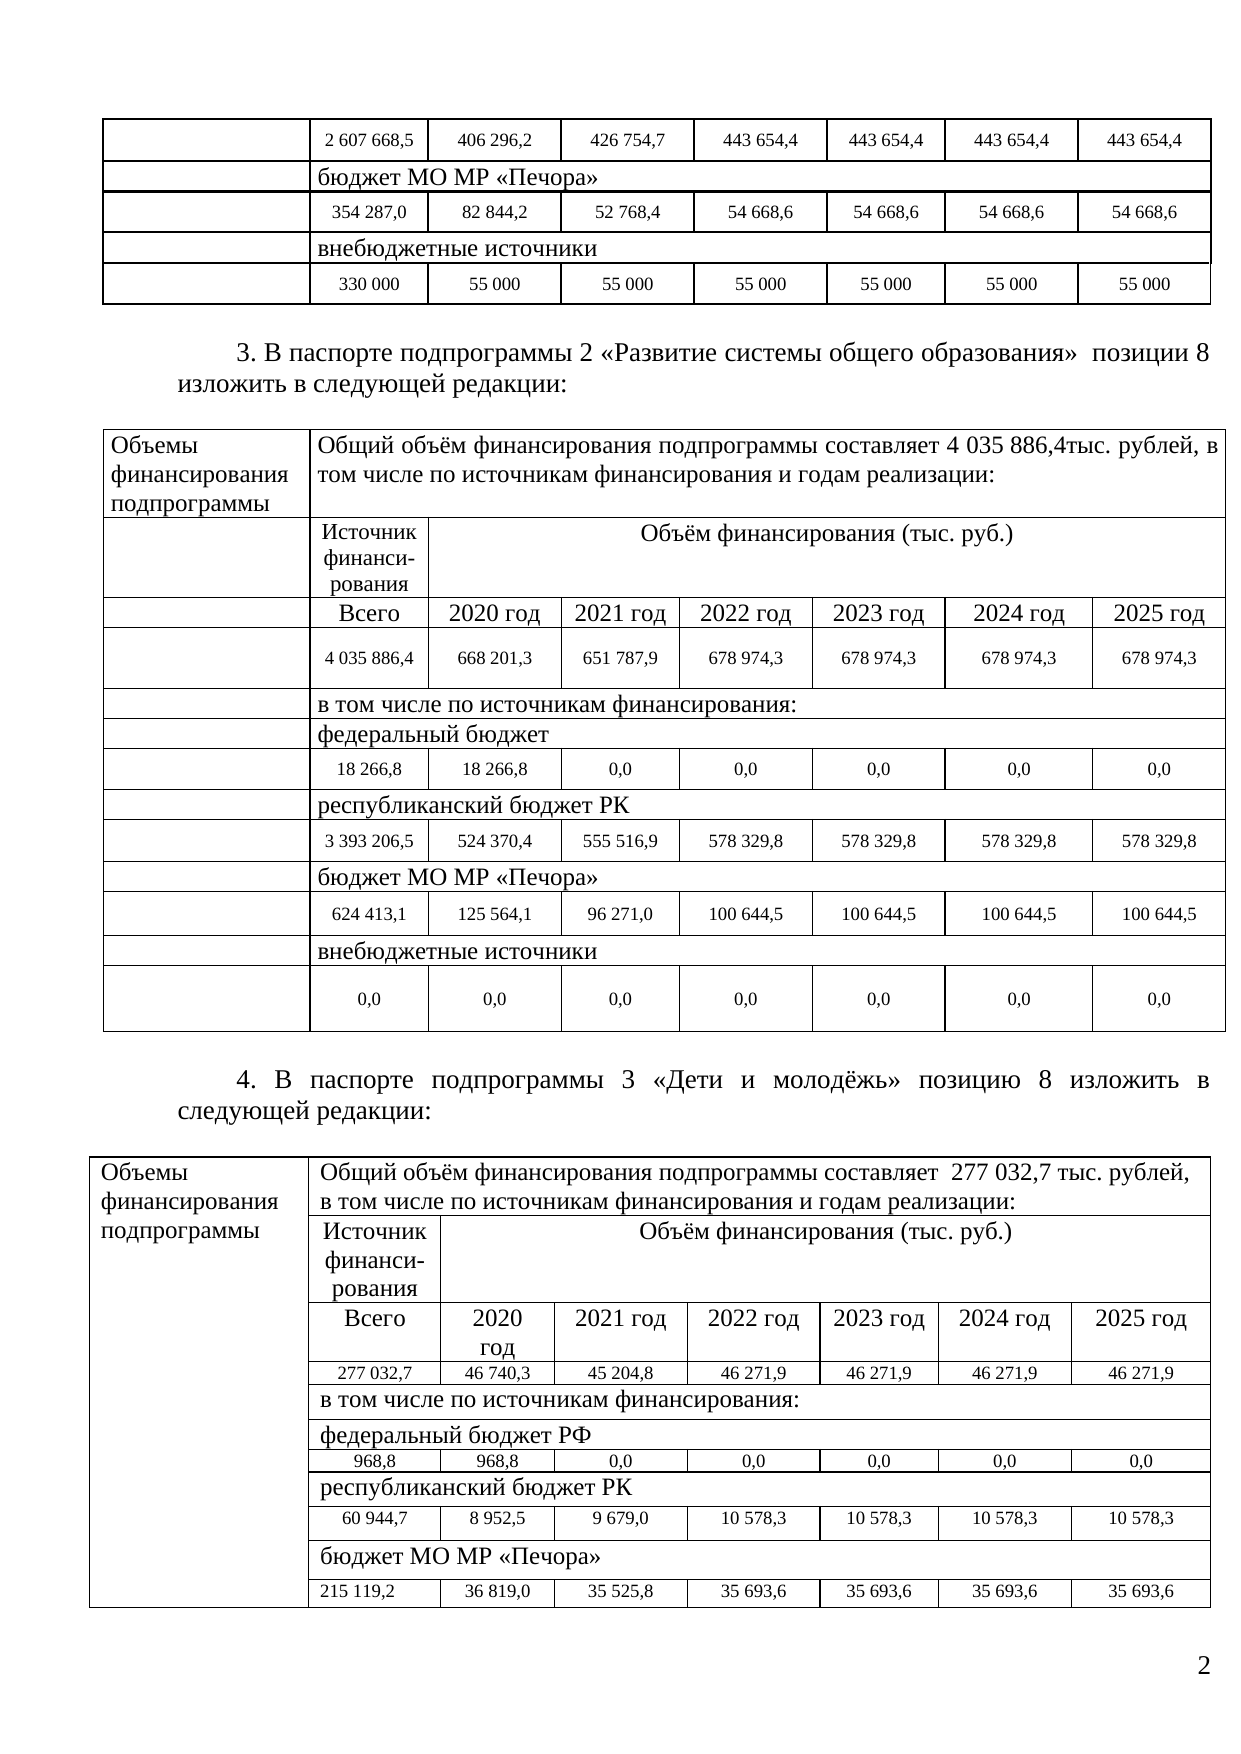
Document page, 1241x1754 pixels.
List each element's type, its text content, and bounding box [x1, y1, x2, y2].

table_cell 578 329,8 [680, 820, 812, 861]
table_cell 100 644,5 [680, 892, 812, 935]
table_cell 578 329,8 [1093, 820, 1225, 861]
table_cell 10 578,3 [939, 1507, 1071, 1540]
table_cell 46 740,3 [441, 1362, 554, 1383]
table_cell 46 271,9 [939, 1362, 1071, 1383]
table_cell республиканский бюджет РК [311, 790, 1225, 819]
table_cell Всего [311, 598, 428, 627]
table_cell 968,8 [309, 1450, 440, 1471]
table_cell федеральный бюджет [311, 719, 1225, 747]
table_cell 578 329,8 [813, 820, 944, 861]
table_cell 0,0 [946, 966, 1092, 1031]
table_cell Всего [309, 1303, 440, 1361]
table_cell 2024 год [946, 598, 1092, 627]
table_cell бюджет МО МР «Печора» [309, 1541, 1210, 1579]
table_cell бюджет МО МР «Печора» [311, 862, 1225, 891]
table_cell 8 952,5 [441, 1507, 554, 1540]
table_cell 36 819,0 [441, 1580, 554, 1607]
table_cell 10 578,3 [688, 1507, 819, 1540]
table_cell 54 668,6 [1079, 193, 1210, 231]
table_header Объемы финансирования подпрограммы [90, 1158, 308, 1607]
table_cell 330 000 [311, 264, 427, 303]
table_cell 0,0 [813, 749, 944, 789]
table_cell 125 564,1 [429, 892, 561, 935]
table_cell 18 266,8 [311, 749, 428, 789]
table_cell 54 668,6 [946, 193, 1077, 231]
table_cell бюджет МО МР «Печора» [311, 162, 1210, 190]
table_cell 406 296,2 [429, 120, 560, 159]
table_cell 2025 год [1093, 598, 1225, 627]
table_cell 2020 год [441, 1303, 554, 1361]
table_cell 2025 год [1072, 1303, 1210, 1361]
table_cell 52 768,4 [562, 193, 693, 231]
table_cell Источник финанси-рования [311, 518, 428, 597]
table_cell 0,0 [311, 966, 428, 1031]
table_cell 54 668,6 [828, 193, 944, 231]
table_header Общий объём финансирования подпрограммы составляет 4 035 886,4тыс. рублей, в том числе по источникам финансирования и годам реализации: [311, 430, 1225, 517]
table_cell в том числе по источникам финансирования: [309, 1385, 1210, 1419]
table_cell 45 204,8 [555, 1362, 687, 1383]
table_cell 277 032,7 [309, 1362, 440, 1383]
table_cell 668 201,3 [429, 628, 561, 688]
text 3. В паспорте подпрограммы 2 «Развитие системы общего образования» позиции 8 изложить в следующей редакции: [177, 336, 1211, 398]
table_cell 2021 год [555, 1303, 687, 1361]
table_header Объемы финансирования подпрограммы [104, 430, 309, 517]
table_header Общий объём финансирования подпрограммы составляет 277 032,7 тыс. рублей, в том числе по источникам финансирования и годам реализации: [309, 1158, 1210, 1215]
table_cell 100 644,5 [813, 892, 944, 935]
table_cell 55 000 [828, 264, 944, 303]
table_cell 0,0 [562, 749, 679, 789]
table_cell 2020 год [429, 598, 561, 627]
table_cell Объём финансирования (тыс. руб.) [429, 518, 1225, 597]
table_cell 10 578,3 [821, 1507, 938, 1540]
table_cell Источникфинанси-рования [309, 1216, 440, 1302]
table_cell 0,0 [813, 966, 944, 1031]
table_cell 100 644,5 [946, 892, 1092, 935]
table_cell 678 974,3 [946, 628, 1092, 688]
table_cell 55 000 [695, 264, 826, 303]
table_cell 0,0 [1093, 966, 1225, 1031]
table_cell 2022 год [688, 1303, 819, 1361]
table_cell 0,0 [555, 1450, 687, 1471]
table_cell 354 287,0 [311, 193, 427, 231]
table_cell 55 000 [429, 264, 560, 303]
table_cell 35 693,6 [1072, 1580, 1210, 1607]
table_cell 9 679,0 [555, 1507, 687, 1540]
table_cell республиканский бюджет РК [309, 1473, 1210, 1506]
table_cell 10 578,3 [1072, 1507, 1210, 1540]
table_cell Объём финансирования (тыс. руб.) [441, 1216, 1210, 1302]
table_cell 443 654,4 [828, 120, 944, 159]
table_cell 46 271,9 [688, 1362, 819, 1383]
table_cell 624 413,1 [311, 892, 428, 935]
table_cell 678 974,3 [813, 628, 944, 688]
table_cell 2023 год [821, 1303, 938, 1361]
table_cell 651 787,9 [562, 628, 679, 688]
table_cell 0,0 [939, 1450, 1071, 1471]
table_cell федеральный бюджет РФ [309, 1420, 1210, 1449]
table_cell 82 844,2 [429, 193, 560, 231]
table_cell 54 668,6 [695, 193, 826, 231]
table_cell 55 000 [946, 264, 1077, 303]
table_cell 678 974,3 [680, 628, 812, 688]
table_cell 2 607 668,5 [311, 120, 427, 159]
table_cell 0,0 [429, 966, 561, 1031]
table_cell 2024 год [939, 1303, 1071, 1361]
table_cell 215 119,2 [309, 1580, 440, 1607]
table_cell 443 654,4 [1079, 120, 1210, 159]
table_cell внебюджетные источники [311, 233, 1210, 262]
table_cell 100 644,5 [1093, 892, 1225, 935]
table_cell 46 271,9 [1072, 1362, 1210, 1383]
table_cell 55 000 [562, 264, 693, 303]
table_cell 35 525,8 [555, 1580, 687, 1607]
table_cell в том числе по источникам финансирования: [311, 689, 1225, 718]
table_cell 426 754,7 [562, 120, 693, 159]
table_cell 0,0 [946, 749, 1092, 789]
table_cell 55 000 [1079, 262, 1210, 303]
table_cell 443 654,4 [695, 120, 826, 159]
table_cell 60 944,7 [309, 1507, 440, 1540]
table_cell 35 693,6 [821, 1580, 938, 1607]
table_cell 0,0 [562, 966, 679, 1031]
text 4. В паспорте подпрограммы 3 «Дети и молодёжь» позицию 8 изложить в следующей редакции: [177, 1063, 1211, 1125]
table_cell 578 329,8 [946, 820, 1092, 861]
table_cell 4 035 886,4 [311, 628, 428, 688]
table_cell 443 654,4 [946, 120, 1077, 159]
table_cell внебюджетные источники [311, 936, 1225, 965]
table_cell 2023 год [813, 598, 944, 627]
table_cell 0,0 [821, 1450, 938, 1471]
table_cell 524 370,4 [429, 820, 561, 861]
table_cell 18 266,8 [429, 749, 561, 789]
table_cell 0,0 [688, 1450, 819, 1471]
table_cell 35 693,6 [939, 1580, 1071, 1607]
table_cell 2021 год [562, 598, 679, 627]
table_cell 0,0 [1093, 749, 1225, 789]
table_cell 3 393 206,5 [311, 820, 428, 861]
table_cell 35 693,6 [688, 1580, 819, 1607]
table_cell 555 516,9 [562, 820, 679, 861]
table_cell 0,0 [1072, 1450, 1210, 1471]
table_cell 2022 год [680, 598, 812, 627]
table_cell 678 974,3 [1093, 628, 1225, 688]
table_cell 0,0 [680, 966, 812, 1031]
table_cell 46 271,9 [821, 1362, 938, 1383]
table_cell 968,8 [441, 1450, 554, 1471]
table_cell 0,0 [680, 749, 812, 789]
table_cell 96 271,0 [562, 892, 679, 935]
